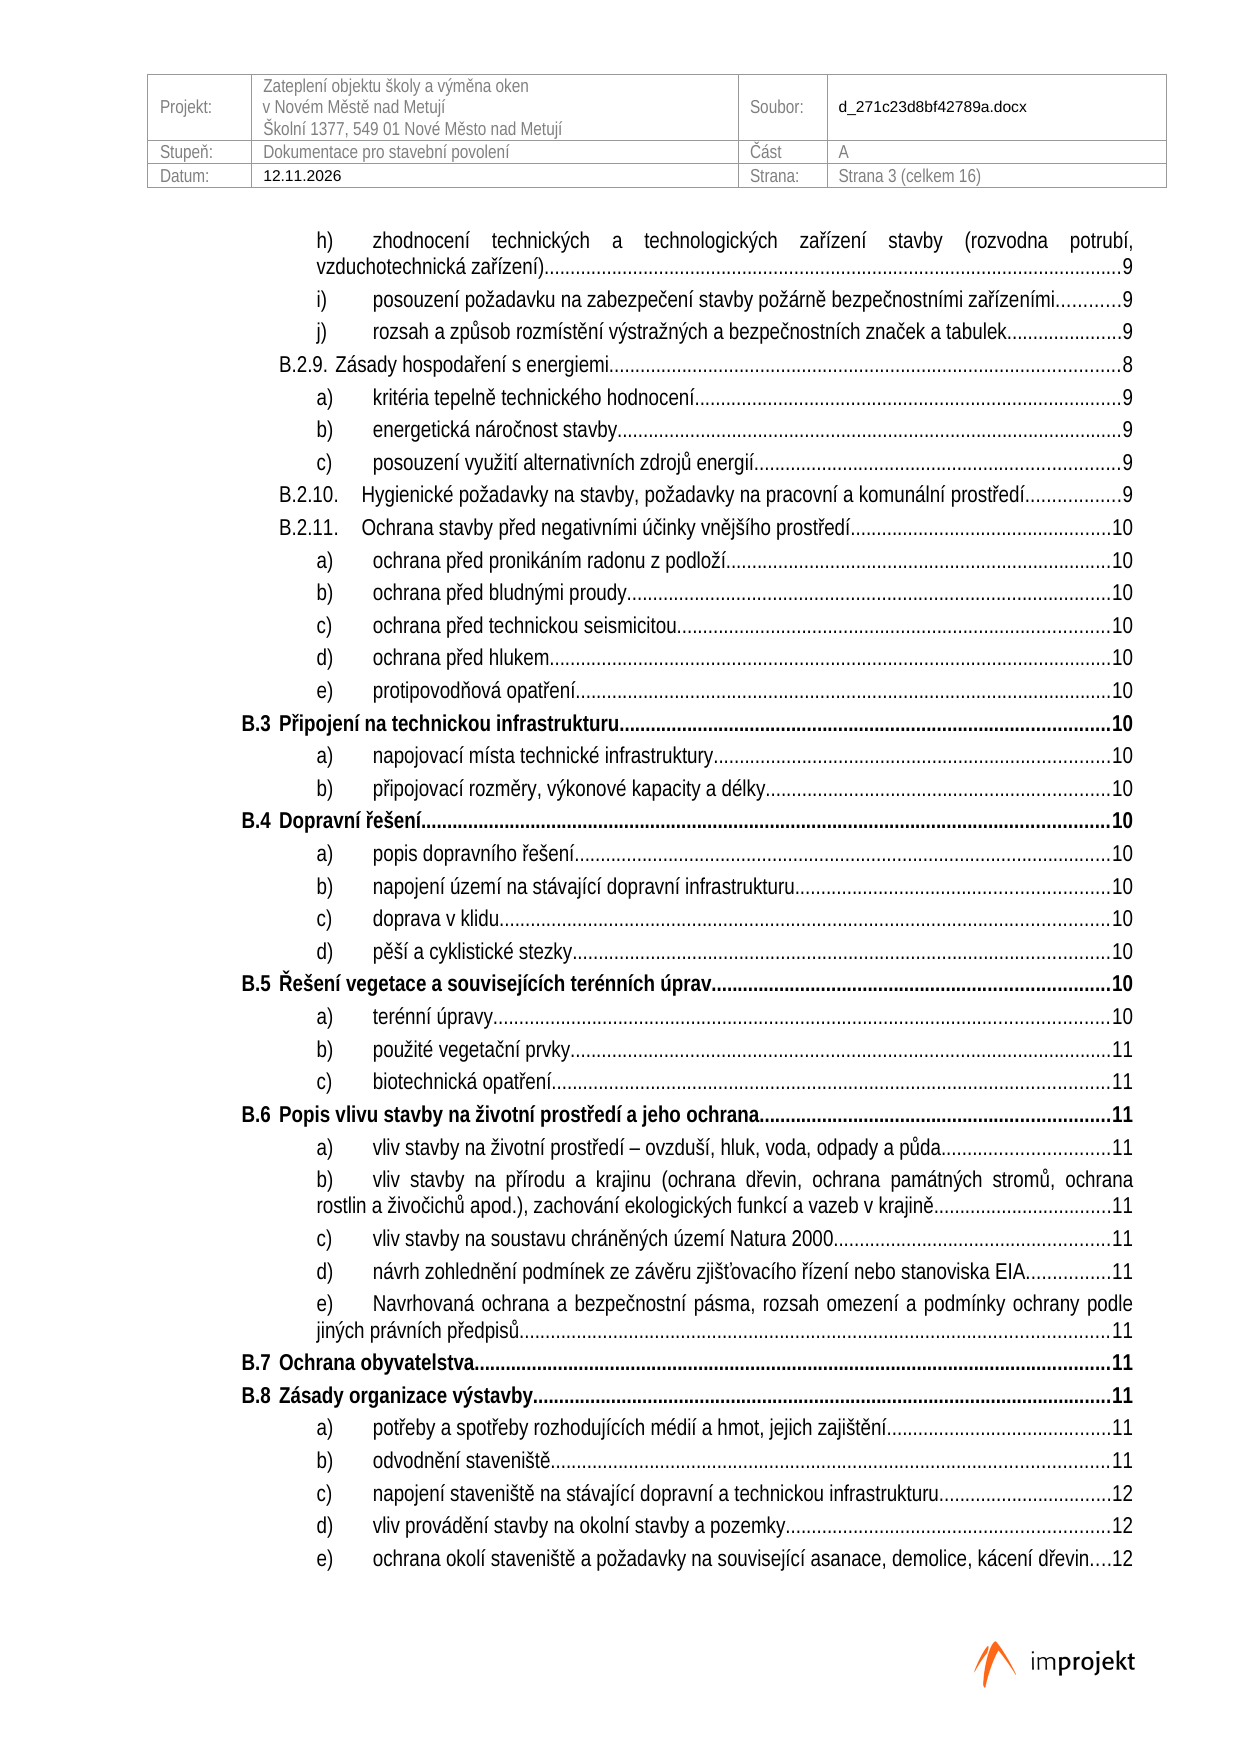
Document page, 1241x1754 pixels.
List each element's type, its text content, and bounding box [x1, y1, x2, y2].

text B.7 Ochrana obyvatelstva 11 [241, 1349, 1134, 1376]
text B.8 Zásady organizace výstavby 11 [241, 1382, 1134, 1408]
text d) pěší a cyklistické stezky 10 [316, 938, 1134, 964]
text b) napojení území na stávající dopravní infrastrukturu 10 [316, 873, 1134, 899]
text c) vliv stavby na soustavu chráněných území Natura 2000 11 [316, 1225, 1134, 1251]
text c) ochrana před technickou seismicitou 10 [316, 612, 1134, 638]
text B.2.11. Ochrana stavby před negativními účinky vnějšího prostředí 10 [279, 514, 1134, 540]
text e) protipovodňová opatření 10 [316, 677, 1134, 703]
text b) vliv stavby na přírodu a krajinu (ochrana dřevin, ochrana památných stromů, ochrana rostlin a živočichů apod.), zachování ekologických funkcí a vazeb v krajině 11 [316, 1166, 1134, 1219]
text c) posouzení využití alternativních zdrojů energií 9 [316, 449, 1134, 475]
text d) návrh zohlednění podmínek ze závěru zjišťovacího řízení nebo stanoviska EIA 11 [316, 1258, 1134, 1284]
picture [972, 1639, 1137, 1689]
text b) odvodnění staveniště 11 [316, 1447, 1134, 1473]
text B.6 Popis vlivu stavby na životní prostředí a jeho ochrana 11 [241, 1101, 1134, 1127]
text i) posouzení požadavku na zabezpečení stavby požárně bezpečnostními zařízeními 9 [316, 286, 1134, 312]
text a) potřeby a spotřeby rozhodujících médií a hmot, jejich zajištění 11 [316, 1414, 1134, 1441]
text B.5 Řešení vegetace a souvisejících terénních úprav 10 [241, 970, 1134, 997]
text c) napojení staveniště na stávající dopravní a technickou infrastrukturu 12 [316, 1479, 1134, 1506]
text d) vliv provádění stavby na okolní stavby a pozemky 12 [316, 1512, 1134, 1538]
text c) doprava v klidu 10 [316, 905, 1134, 932]
text b) ochrana před bludnými proudy 10 [316, 579, 1134, 606]
text h) zhodnocení technických a technologických zařízení stavby (rozvodna potrubí, vzduchotechnická zařízení) 9 [316, 227, 1134, 279]
text a) kritéria tepelně technického hodnocení 9 [316, 383, 1134, 410]
text a) popis dopravního řešení 10 [316, 840, 1134, 866]
text c) biotechnická opatření 11 [316, 1068, 1134, 1094]
text B.2.10. Hygienické požadavky na stavby, požadavky na pracovní a komunální prostředí 9 [279, 481, 1134, 508]
text e) ochrana okolí staveniště a požadavky na související asanace, demolice, kácení dřevin 12 [316, 1545, 1134, 1571]
text a) napojovací místa technické infrastruktury 10 [316, 742, 1134, 768]
text b) použité vegetační prvky 11 [316, 1036, 1134, 1062]
text B.2.9. Zásady hospodaření s energiemi 8 [279, 351, 1134, 377]
text j) rozsah a způsob rozmístění výstražných a bezpečnostních značek a tabulek 9 [316, 318, 1134, 345]
text B.4 Dopravní řešení 10 [241, 807, 1134, 834]
text B.3 Připojení na technickou infrastrukturu 10 [241, 709, 1134, 736]
text d) ochrana před hlukem 10 [316, 644, 1134, 671]
text a) vliv stavby na životní prostředí – ovzduší, hluk, voda, odpady a půda 11 [316, 1133, 1134, 1160]
text e) Navrhovaná ochrana a bezpečnostní pásma, rozsah omezení a podmínky ochrany podle jiných právních předpisů 11 [316, 1290, 1134, 1343]
text b) připojovací rozměry, výkonové kapacity a délky 10 [316, 775, 1134, 801]
text b) energetická náročnost stavby 9 [316, 416, 1134, 442]
text a) ochrana před pronikáním radonu z podloží 10 [316, 547, 1134, 573]
text a) terénní úpravy 10 [316, 1003, 1134, 1029]
